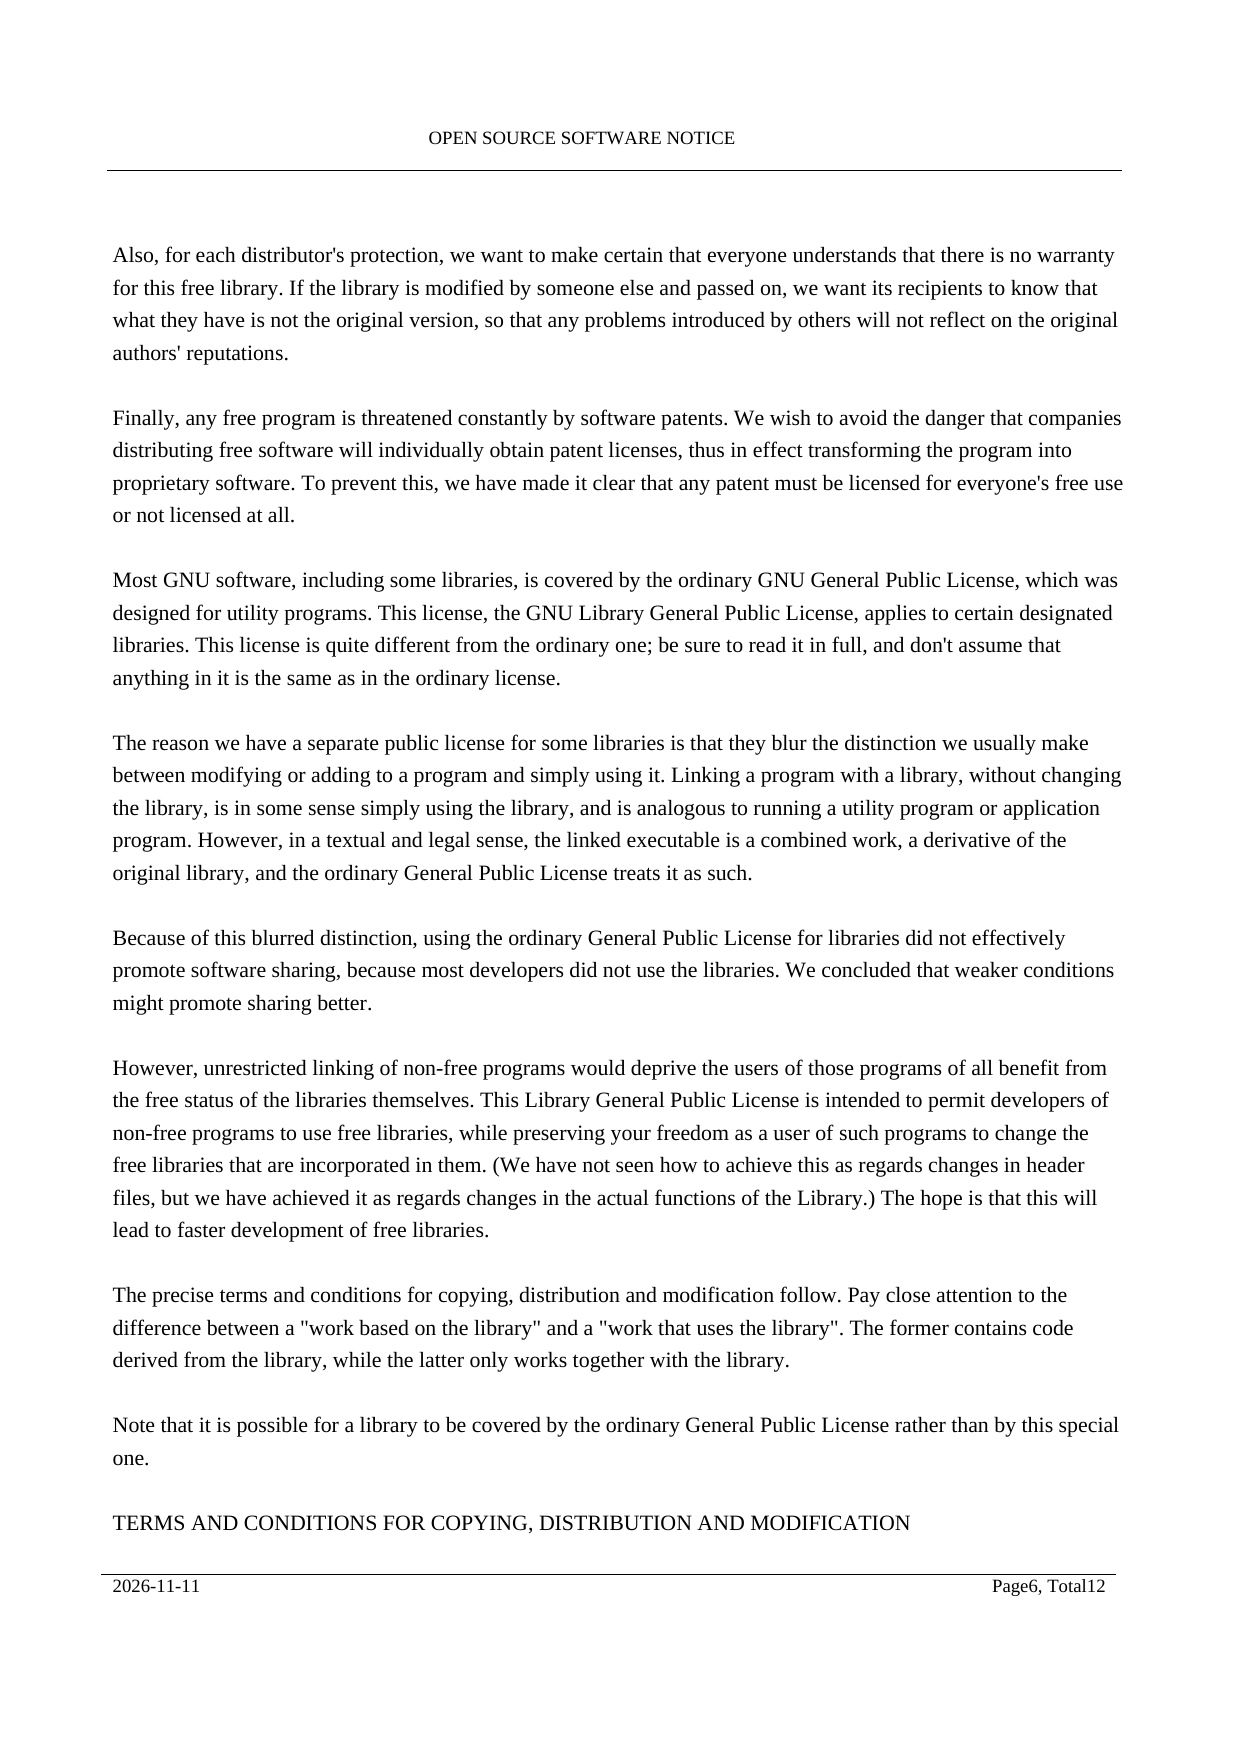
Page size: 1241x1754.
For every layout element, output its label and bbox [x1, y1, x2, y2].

text [112, 206, 1128, 1539]
